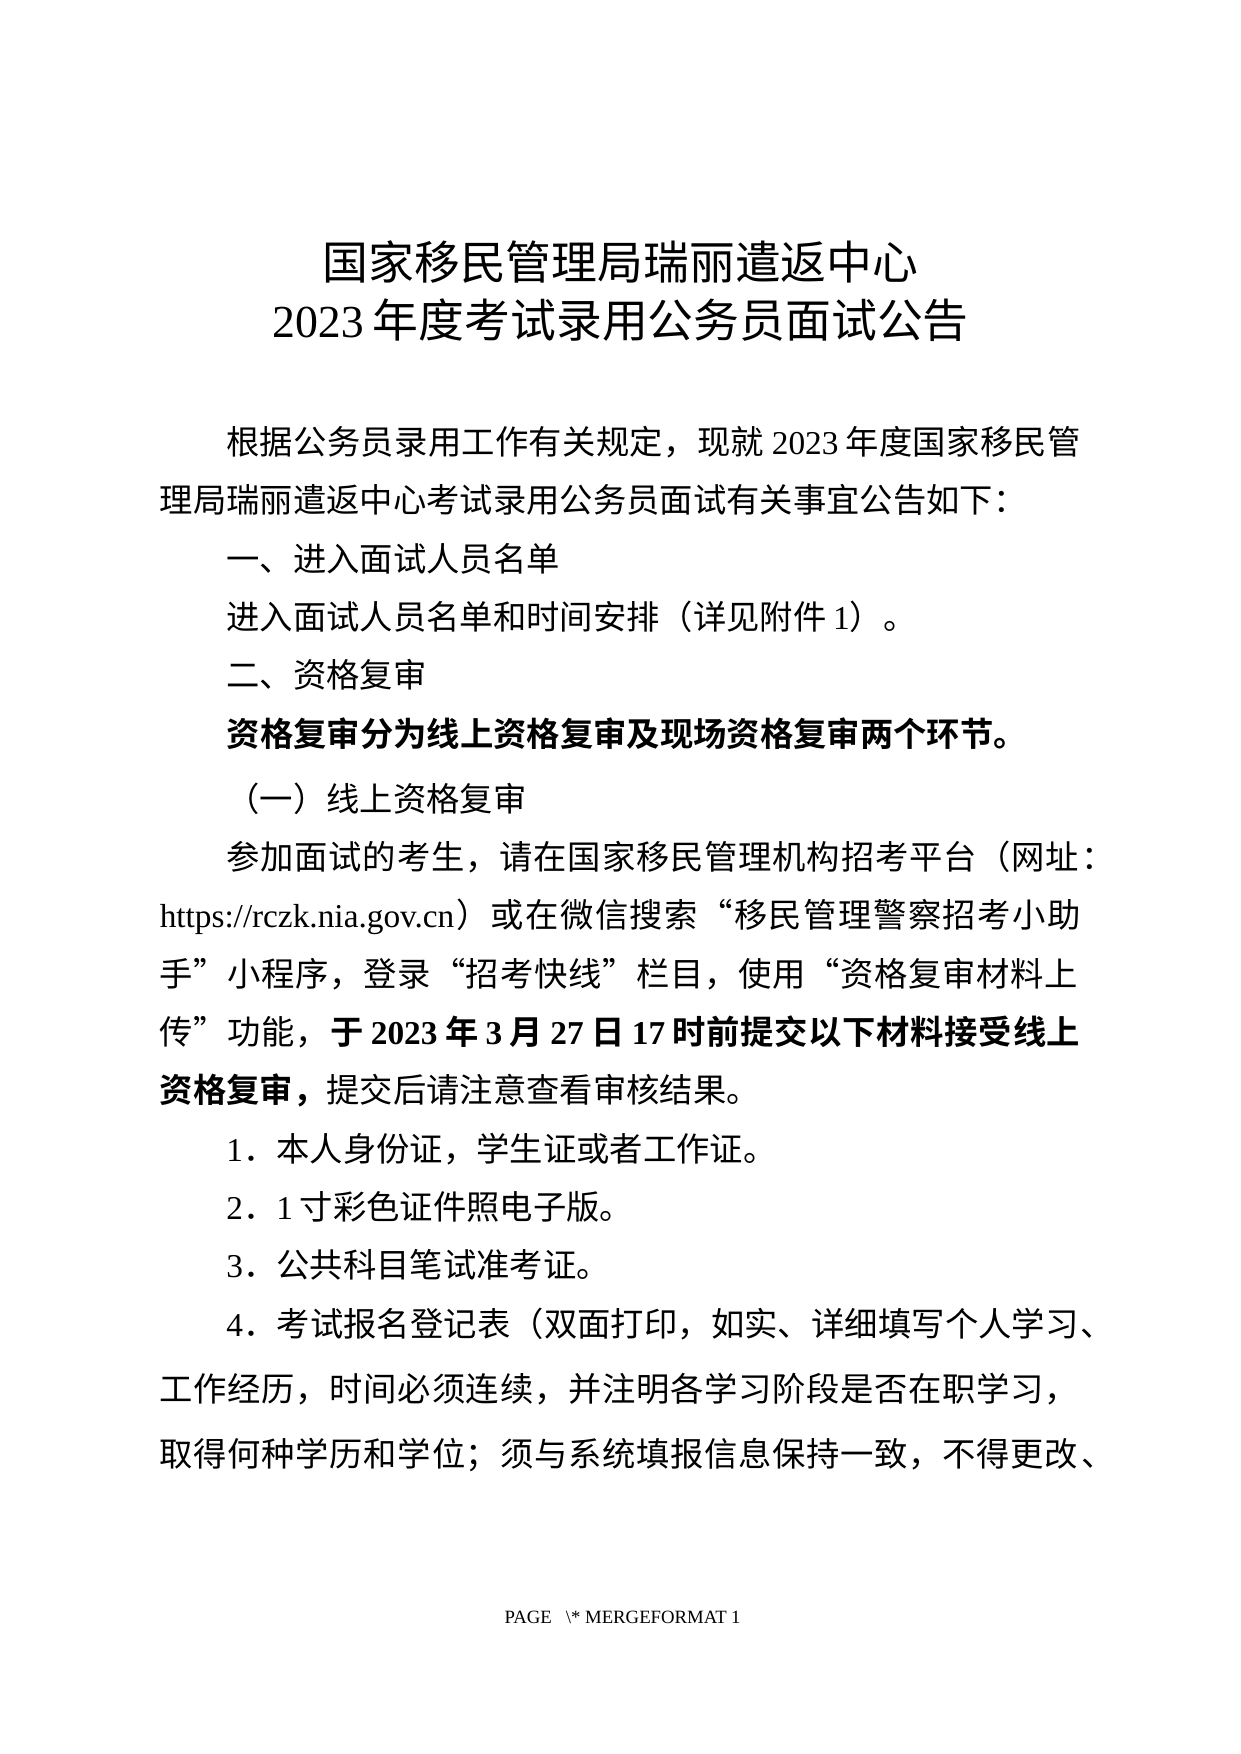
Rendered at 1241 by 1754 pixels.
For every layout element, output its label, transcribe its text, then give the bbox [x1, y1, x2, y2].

text 一、进入面试人员名单 [159, 524, 1081, 583]
text （一）线上资格复审 [159, 764, 1081, 823]
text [159, 1289, 1081, 1484]
text 参加面试的考生，请在国家移民管理机构招考平台（网址：https://rczk.nia.gov.cn）或在微信搜索“移民管理警察招考小助手”小程序，登录“招考快线”栏目，使用“资格复审材料上传”功能，于2023年3月27日17时前提交以下材料接受线上资格复审，提交后请注意查看审核结果。 [159, 823, 1081, 1114]
text 进入面试人员名单和时间安排（详见附件1）。 [159, 583, 1081, 641]
text 3．公共科目笔试准考证。 [159, 1231, 1081, 1289]
text 2023年度考试录用公务员面试公告 [159, 291, 1081, 349]
text 1．本人身份证，学生证或者工作证。 [159, 1114, 1081, 1173]
text 国家移民管理局瑞丽遣返中心 [159, 233, 1081, 291]
text 根据公务员录用工作有关规定，现就2023年度国家移民管理局瑞丽遣返中心考试录用公务员面试有关事宜公告如下： [159, 408, 1081, 524]
text 二、资格复审 [159, 641, 1081, 699]
text 资格复审分为线上资格复审及现场资格复审两个环节。 [159, 699, 1081, 764]
text 2．1寸彩色证件照电子版。 [159, 1173, 1081, 1231]
